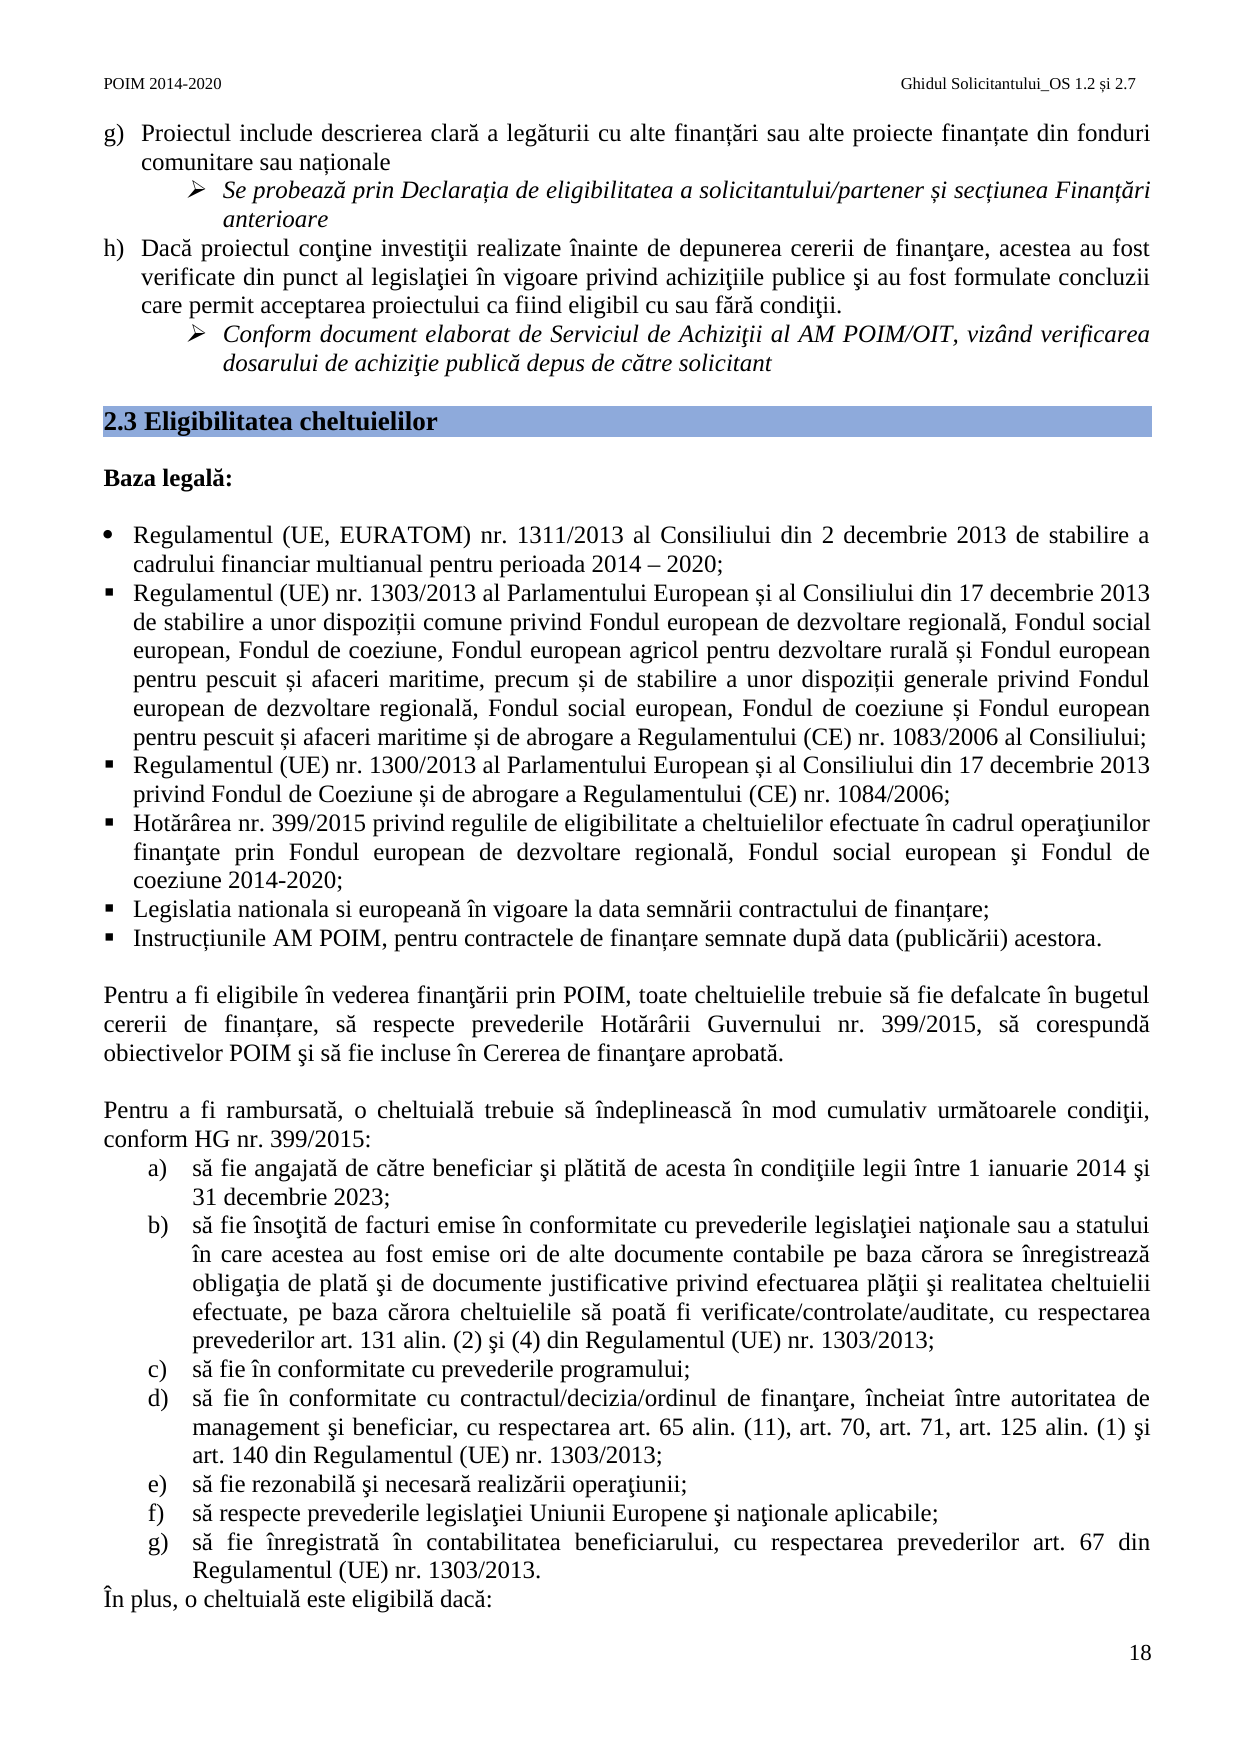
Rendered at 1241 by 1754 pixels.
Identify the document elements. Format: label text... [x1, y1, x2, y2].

list să fie rezonabilă şi necesară realizării operaţiunii; [148, 1469, 1152, 1498]
text Pentru a fi rambursată, o cheltuială trebuie să îndeplinească în mod cumulativ următoarele condiţii, conform HG nr. 399/2015: [103, 1096, 1152, 1153]
text În plus, o cheltuială este eligibilă dacă: [103, 1584, 1152, 1613]
text Pentru a fi eligibile în vederea finanţării prin POIM, toate cheltuielile trebuie să fie defalcate în bugetul cererii de finanțare, să respecte prevederile Hotărârii Guvernului nr. 399/2015, să corespundă obiectivelor POIM şi să fie incluse în Cererea de finanţare aprobată. [103, 981, 1152, 1067]
list Proiectul include descrierea clară a legăturii cu alte finanțări sau alte proiecte finanțate din fonduri comunitare sau naționale [103, 118, 1152, 176]
list să fie în conformitate cu prevederile programului; [148, 1354, 1152, 1383]
list Legislatia nationala si europeană în vigoare la data semnării contractului de finanțare; [103, 894, 1152, 923]
list Hotărârea nr. 399/2015 privind regulile de eligibilitate a cheltuielilor efectuate în cadrul operaţiunilor finanţate prin Fondul european de dezvoltare regională, Fondul social european şi Fondul de coeziune 2014-2020; [103, 808, 1152, 894]
list Regulamentul (UE) nr. 1300/2013 al Parlamentului European și al Consiliului din 17 decembrie 2013 privind Fondul de Coeziune și de abrogare a Regulamentului (CE) nr. 1084/2006; [103, 751, 1152, 808]
list să respecte prevederile legislaţiei Uniunii Europene şi naţionale aplicabile; [148, 1498, 1152, 1527]
list Dacă proiectul conţine investiţii realizate înainte de depunerea cererii de finanţare, acestea au fost verificate din punct al legislaţiei în vigoare privind achiziţiile publice şi au fost formulate concluzii care permit acceptarea proiectului ca fiind eligibil cu sau fără condiţii. [103, 233, 1152, 319]
list Instrucțiunile AM POIM, pentru contractele de finanțare semnate după data (publicării) acestora. [103, 923, 1152, 952]
list Regulamentul (UE) nr. 1303/2013 al Parlamentului European și al Consiliului din 17 decembrie 2013 de stabilire a unor dispoziții comune privind Fondul european de dezvoltare regională, Fondul social european, Fondul de coeziune, Fondul european agricol pentru dezvoltare rurală și Fondul european pentru pescuit și afaceri maritime, precum și de stabilire a unor dispoziții generale privind Fondul european de dezvoltare regională, Fondul social european, Fondul de coeziune și Fondul european pentru pescuit și afaceri maritime și de abrogare a Regulamentului (CE) nr. 1083/2006 al Consiliului; [103, 578, 1152, 751]
list să fie angajată de către beneficiar şi plătită de acesta în condiţiile legii între 1 ianuarie 2014 şi 31 decembrie 2023; [148, 1153, 1152, 1211]
list Se probează prin Declarația de eligibilitatea a solicitantului/partener și secțiunea Finanțări anterioare [185, 176, 1152, 233]
list Regulamentul (UE, EURATOM) nr. 1311/2013 al Consiliului din 2 decembrie 2013 de stabilire a cadrului financiar multianual pentru perioada 2014 – 2020; [103, 521, 1152, 578]
text Baza legală: [103, 463, 1152, 492]
list să fie însoţită de facturi emise în conformitate cu prevederile legislaţiei naţionale sau a statului în care acestea au fost emise ori de alte documente contabile pe baza cărora se înregistrează obligaţia de plată şi de documente justificative privind efectuarea plăţii şi realitatea cheltuielii efectuate, pe baza cărora cheltuielile să poată fi verificate/controlate/auditate, cu respectarea prevederilor art. 131 alin. (2) şi (4) din Regulamentul (UE) nr. 1303/2013; [148, 1211, 1152, 1354]
subtitle 2.3 Eligibilitatea cheltuielilor [103, 406, 1152, 437]
list Conform document elaborat de Serviciul de Achiziţii al AM POIM/OIT, vizând verificarea dosarului de achiziţie publică depus de către solicitant [185, 319, 1152, 377]
list să fie în conformitate cu contractul/decizia/ordinul de finanţare, încheiat între autoritatea de management şi beneficiar, cu respectarea art. 65 alin. (11), art. 70, art. 71, art. 125 alin. (1) şi art. 140 din Regulamentul (UE) nr. 1303/2013; [148, 1383, 1152, 1469]
list să fie înregistrată în contabilitatea beneficiarului, cu respectarea prevederilor art. 67 din Regulamentul (UE) nr. 1303/2013. [148, 1527, 1152, 1584]
